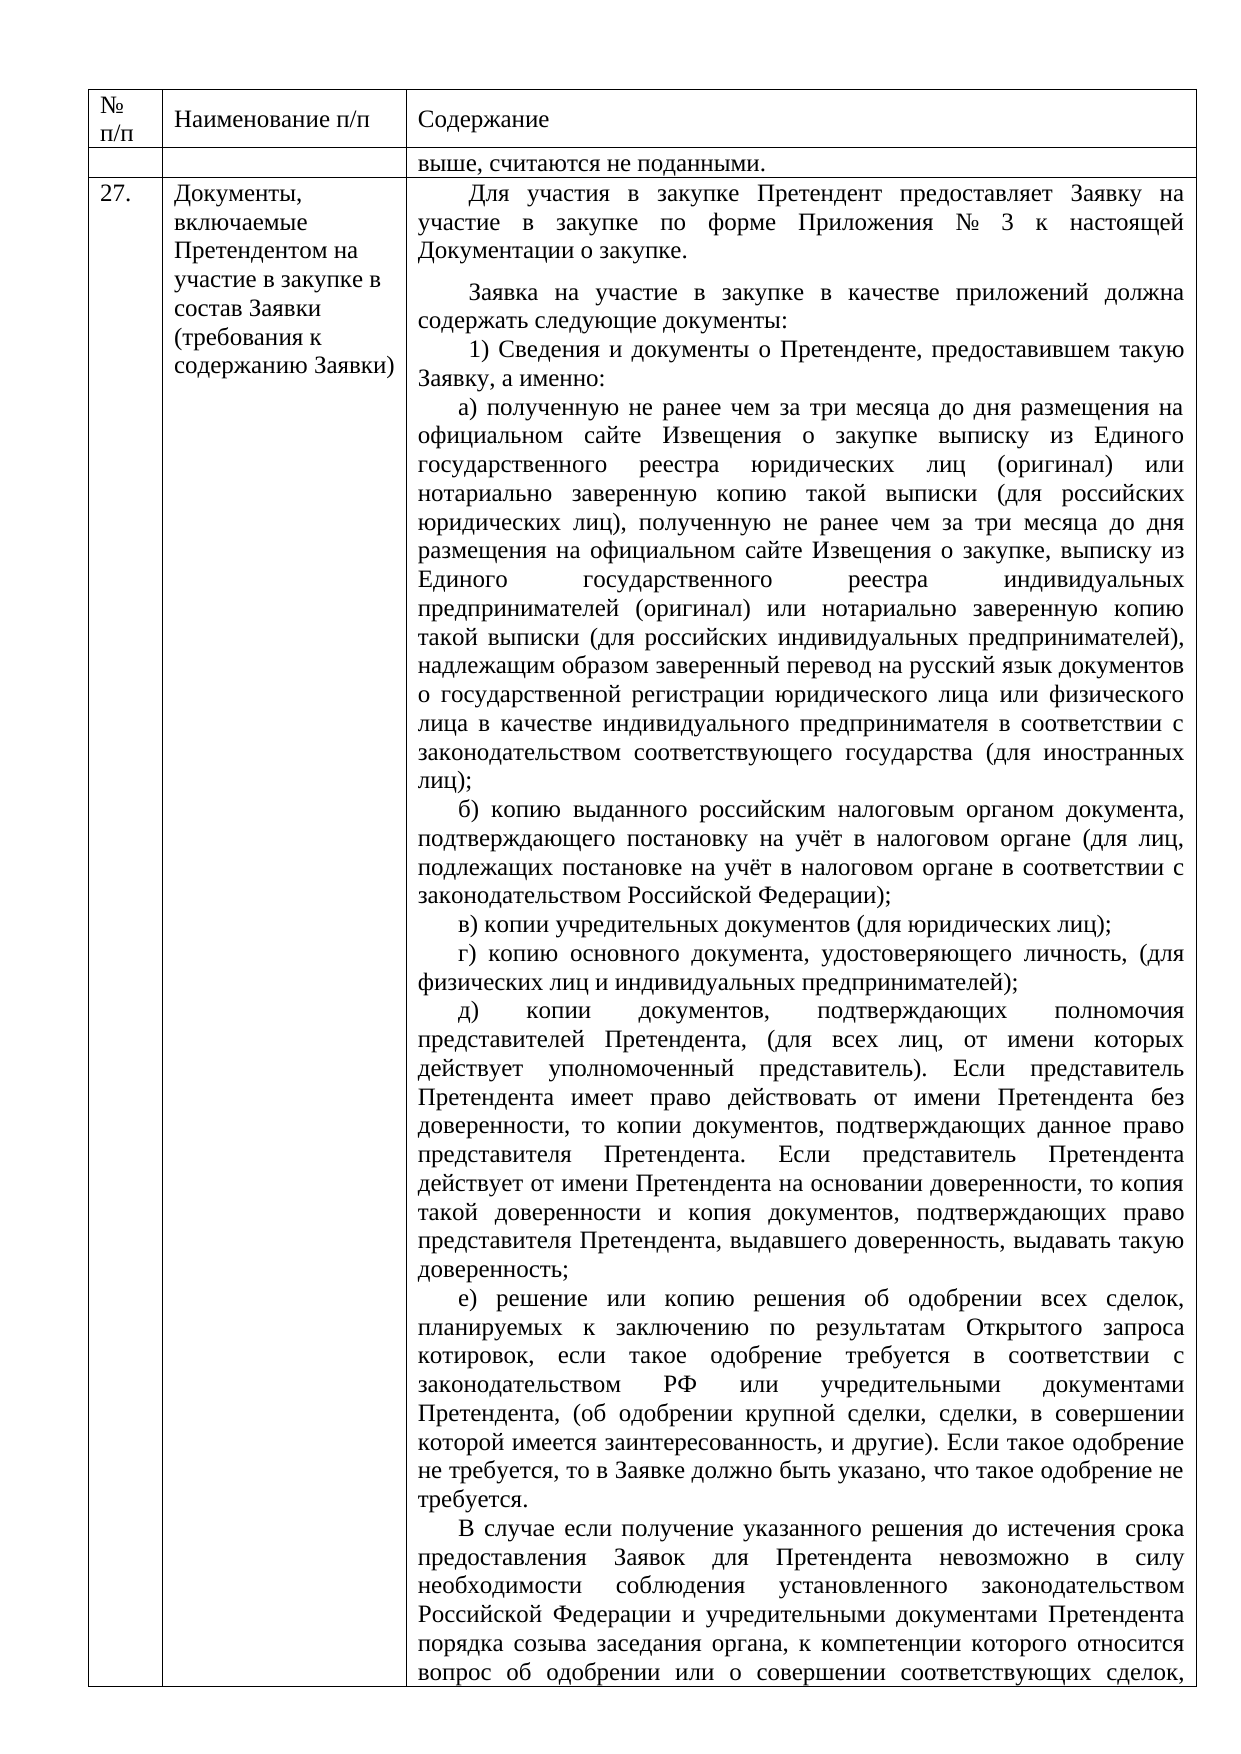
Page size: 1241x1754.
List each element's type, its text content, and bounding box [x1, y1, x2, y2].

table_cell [407, 148, 1196, 177]
table_header Содержание [407, 90, 1196, 147]
table_cell [89, 148, 162, 177]
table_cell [163, 178, 406, 1686]
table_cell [407, 178, 1196, 1686]
table_header Наименование п/п [163, 90, 406, 147]
table_header № п/п [89, 90, 162, 147]
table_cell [163, 148, 406, 177]
table_cell [89, 178, 162, 1686]
